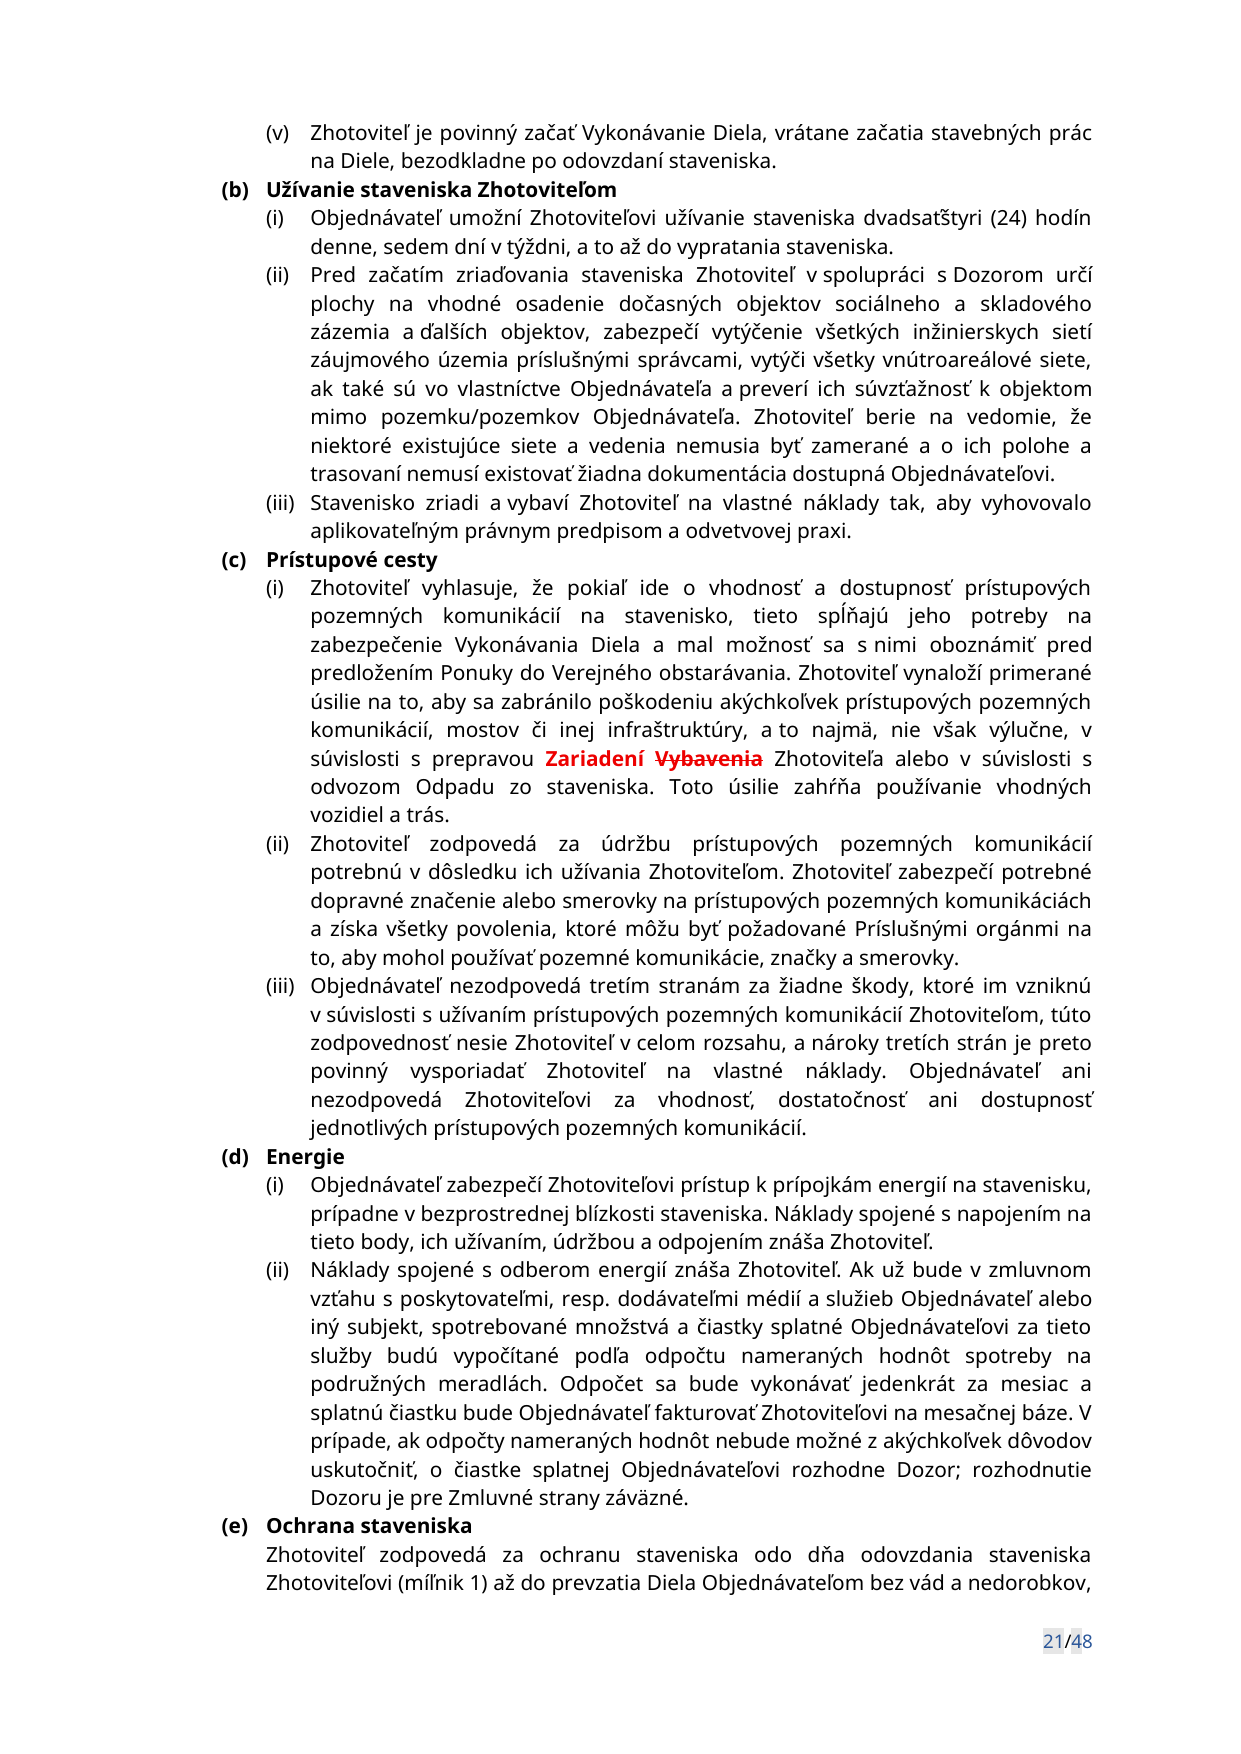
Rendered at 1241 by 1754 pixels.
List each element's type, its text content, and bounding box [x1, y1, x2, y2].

text (b) Užívanie staveniska Zhotoviteľom [221, 175, 1093, 203]
text (i) Zhotoviteľ vyhlasuje, že pokiaľ ide o vhodnosť a dostupnosť prístupových pozemných komunikácií na stavenisko, tieto spĺňajú jeho potreby na zabezpečenie Vykonávania Diela a mal možnosť sa s nimi oboznámiť pred predložením Ponuky do Verejného obstarávania. Zhotoviteľ vynaloží primerané úsilie na to, aby sa zabránilo poškodeniu akýchkoľvek prístupových pozemných komunikácií, mostov či inej infraštruktúry, a to najmä, nie však výlučne, v súvislosti s prepravou Zariadení Vybavenia Zhotoviteľa alebo v súvislosti s odvozom Odpadu zo staveniska. Toto úsilie zahŕňa používanie vhodných vozidiel a trás. [266, 573, 1093, 829]
text (ii) Náklady spojené s odberom energií znáša Zhotoviteľ. Ak už bude v zmluvnom vzťahu s poskytovateľmi, resp. dodávateľmi médií a služieb Objednávateľ alebo iný subjekt, spotrebované množstvá a čiastky splatné Objednávateľovi za tieto služby budú vypočítané podľa odpočtu nameraných hodnôt spotreby na podružných meradlách. Odpočet sa bude vykonávať jedenkrát za mesiac a splatnú čiastku bude Objednávateľ fakturovať Zhotoviteľovi na mesačnej báze. V prípade, ak odpočty nameraných hodnôt nebude možné z akýchkoľvek dôvodov uskutočniť, o čiastke splatnej Objednávateľovi rozhodne Dozor; rozhodnutie Dozoru je pre Zmluvné strany záväzné. [266, 1256, 1093, 1512]
text (ii) Pred začatím zriaďovania staveniska Zhotoviteľ v spolupráci s Dozorom určí plochy na vhodné osadenie dočasných objektov sociálneho a skladového zázemia a ďalších objektov, zabezpečí vytýčenie všetkých inžinierskych sietí záujmového územia príslušnými správcami, vytýči všetky vnútroareálové siete, ak také sú vo vlastníctve Objednávateľa a preverí ich súvzťažnosť k objektom mimo pozemku/pozemkov Objednávateľa. Zhotoviteľ berie na vedomie, že niektoré existujúce siete a vedenia nemusia byť zamerané a o ich polohe a trasovaní nemusí existovať žiadna dokumentácia dostupná Objednávateľovi. [266, 260, 1093, 488]
text (v) Zhotoviteľ je povinný začať Vykonávanie Diela, vrátane začatia stavebných prác na Diele, bezodkladne po odovzdaní staveniska. [266, 118, 1093, 175]
text (iii) Objednávateľ nezodpovedá tretím stranám za žiadne škody, ktoré im vzniknú v súvislosti s užívaním prístupových pozemných komunikácií Zhotoviteľom, túto zodpovednosť nesie Zhotoviteľ v celom rozsahu, a nároky tretích strán je preto povinný vysporiadať Zhotoviteľ na vlastné náklady. Objednávateľ ani nezodpovedá Zhotoviteľovi za vhodnosť, dostatočnosť ani dostupnosť jednotlivých prístupových pozemných komunikácií. [266, 971, 1093, 1142]
text (iii) Stavenisko zriadi a vybaví Zhotoviteľ na vlastné náklady tak, aby vyhovovalo aplikovateľným právnym predpisom a odvetvovej praxi. [266, 488, 1093, 545]
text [221, 1540, 1093, 1597]
text (i) Objednávateľ zabezpečí Zhotoviteľovi prístup k prípojkám energií na stavenisku, prípadne v bezprostrednej blízkosti staveniska. Náklady spojené s napojením na tieto body, ich užívaním, údržbou a odpojením znáša Zhotoviteľ. [266, 1170, 1093, 1256]
text (d) Energie [221, 1142, 1093, 1170]
text (c) Prístupové cesty [221, 545, 1093, 573]
text (e) Ochrana staveniska [221, 1512, 1093, 1540]
text (i) Objednávateľ umožní Zhotoviteľovi užívanie staveniska dvadsaťštyri (24) hodín denne, sedem dní v týždni, a to až do vypratania staveniska. [266, 203, 1093, 260]
text (ii) Zhotoviteľ zodpovedá za údržbu prístupových pozemných komunikácií potrebnú v dôsledku ich užívania Zhotoviteľom. Zhotoviteľ zabezpečí potrebné dopravné značenie alebo smerovky na prístupových pozemných komunikáciách a získa všetky povolenia, ktoré môžu byť požadované Príslušnými orgánmi na to, aby mohol používať pozemné komunikácie, značky a smerovky. [266, 829, 1093, 971]
